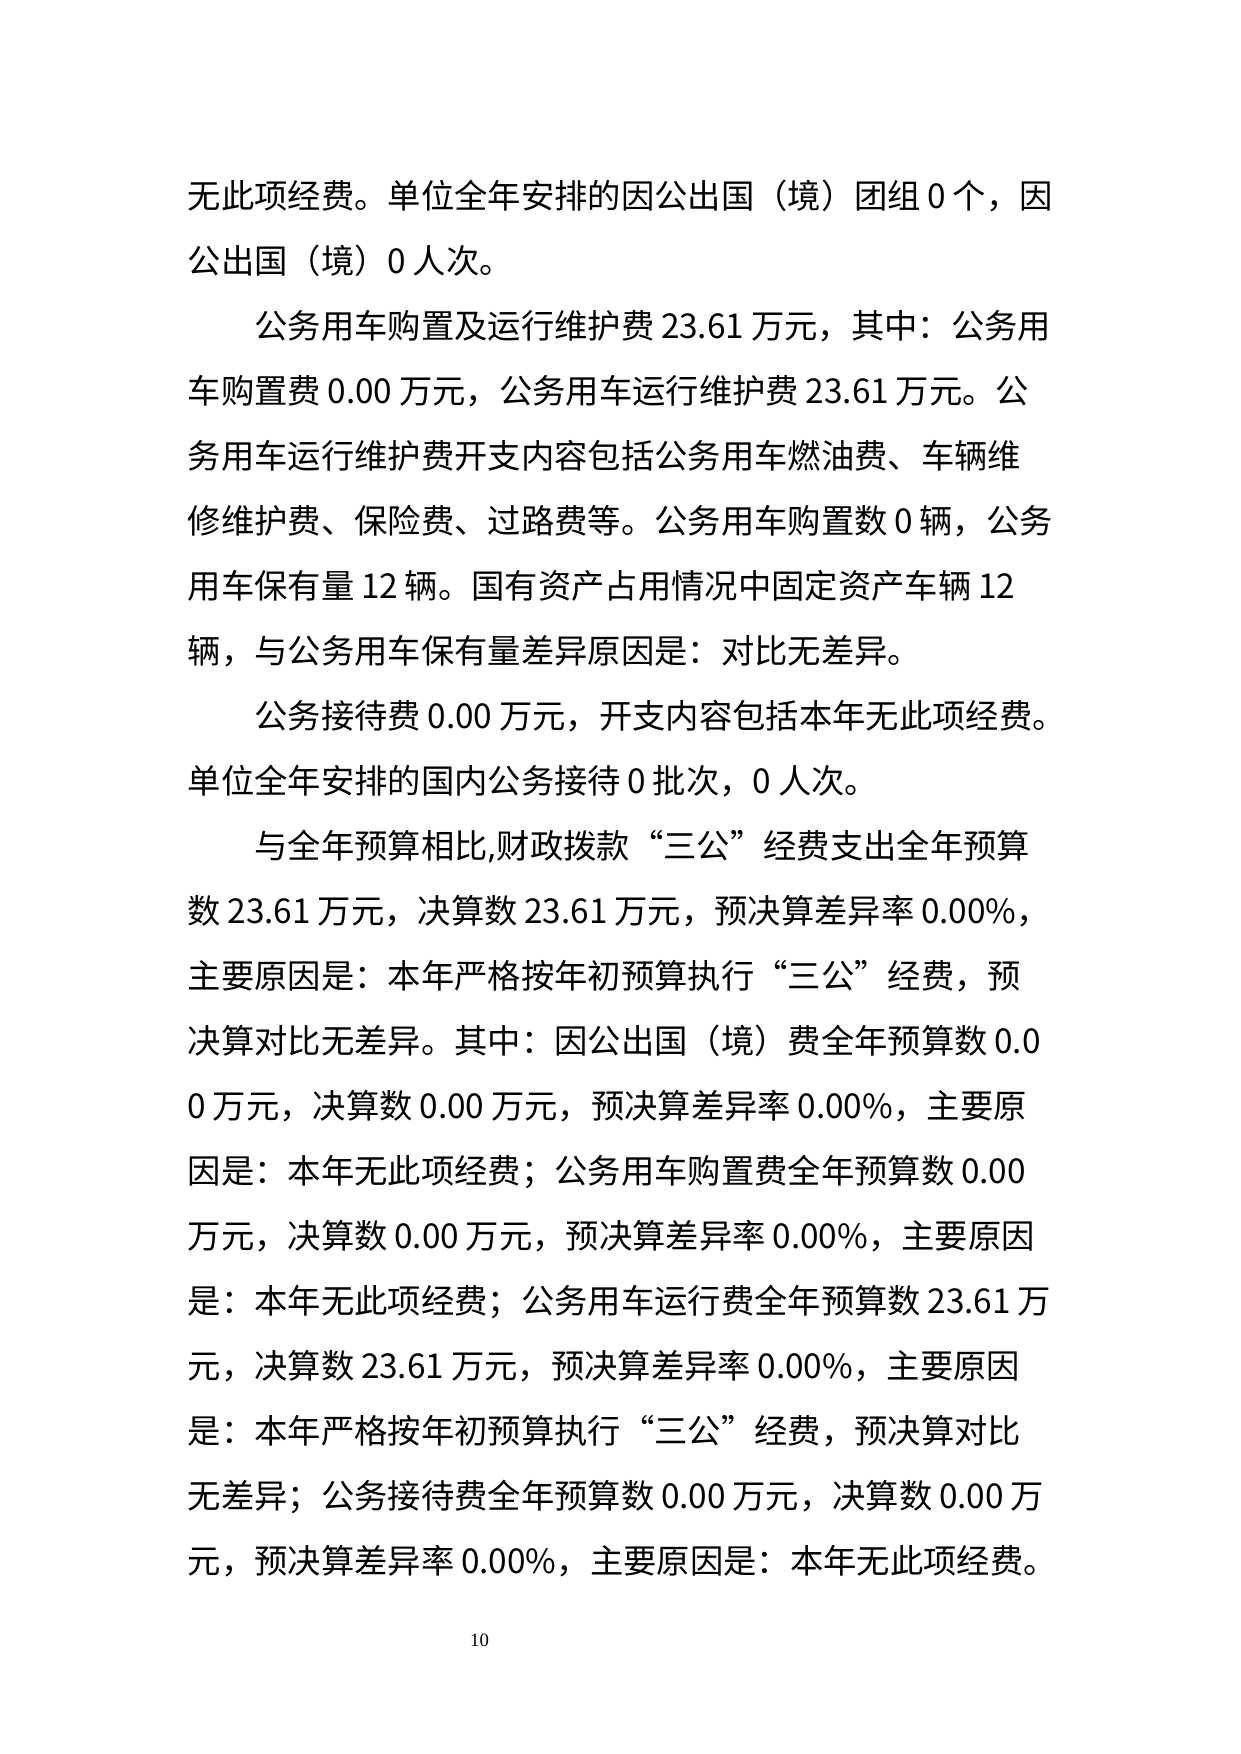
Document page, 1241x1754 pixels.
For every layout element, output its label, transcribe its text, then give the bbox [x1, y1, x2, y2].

text 公务用车购置及运行维护费23.61万元，其中：公务用车购置费0.00万元，公务用车运行维护费23.61万元。公务用车运行维护费开支内容包括公务用车燃油费、车辆维修维护费、保险费、过路费等。公务用车购置数0辆，公务用车保有量12辆。国有资产占用情况中固定资产车辆12辆，与公务用车保有量差异原因是：对比无差异。 [187, 292, 1053, 682]
text 与全年预算相比,财政拨款“三公”经费支出全年预算数23.61万元，决算数23.61万元，预决算差异率0.00%，主要原因是：本年严格按年初预算执行“三公”经费，预决算对比无差异。其中：因公出国（境）费全年预算数0.00万元，决算数0.00万元，预决算差异率0.00%，主要原因是：本年无此项经费；公务用车购置费全年预算数0.00万元，决算数0.00万元，预决算差异率0.00%，主要原因是：本年无此项经费；公务用车运行费全年预算数23.61万元，决算数23.61万元，预决算差异率0.00%，主要原因是：本年严格按年初预算执行“三公”经费，预决算对比无差异；公务接待费全年预算数0.00万元，决算数0.00万元，预决算差异率0.00%，主要原因是：本年无此项经费。 [187, 812, 1053, 1592]
text 公务接待费0.00万元，开支内容包括本年无此项经费。单位全年安排的国内公务接待0批次，0人次。 [187, 682, 1053, 812]
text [187, 162, 1053, 292]
